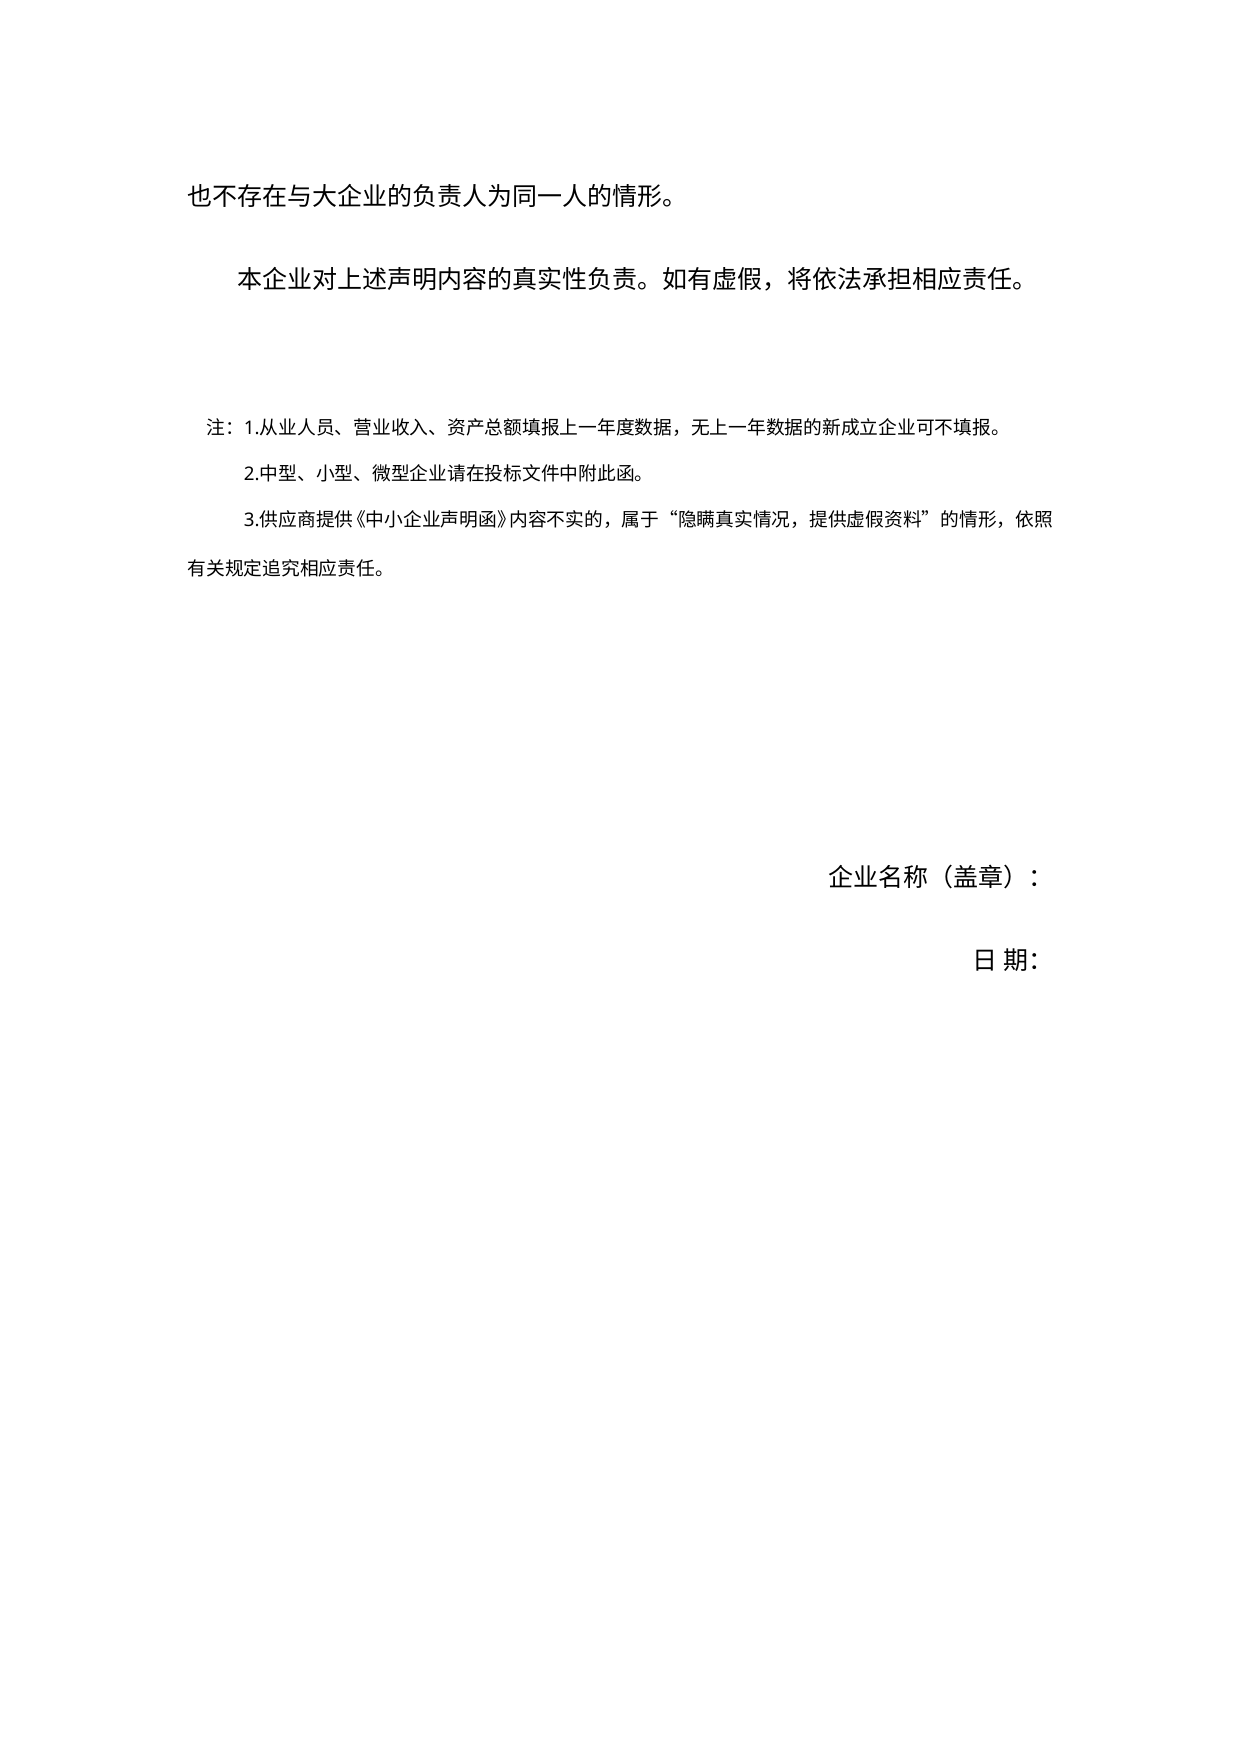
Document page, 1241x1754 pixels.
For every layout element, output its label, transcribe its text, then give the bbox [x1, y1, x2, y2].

text 日 期： [187, 926, 1053, 991]
text 注：1.从业人员、营业收入、资产总额填报上一年度数据，无上一年数据的新成立企业可不填报。 [187, 410, 1053, 443]
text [187, 162, 1053, 227]
text 本企业对上述声明内容的真实性负责。如有虚假，将依法承担相应责任。 [187, 245, 1053, 310]
list 2.中型、小型、微型企业请在投标文件中附此函。 [187, 456, 1053, 489]
list 3.供应商提供《中小企业声明函》内容不实的，属于“隐瞒真实情况，提供虚假资料”的情形，依照有关规定追究相应责任。 [187, 502, 1053, 583]
text 企业名称（盖章）： [187, 843, 1053, 908]
